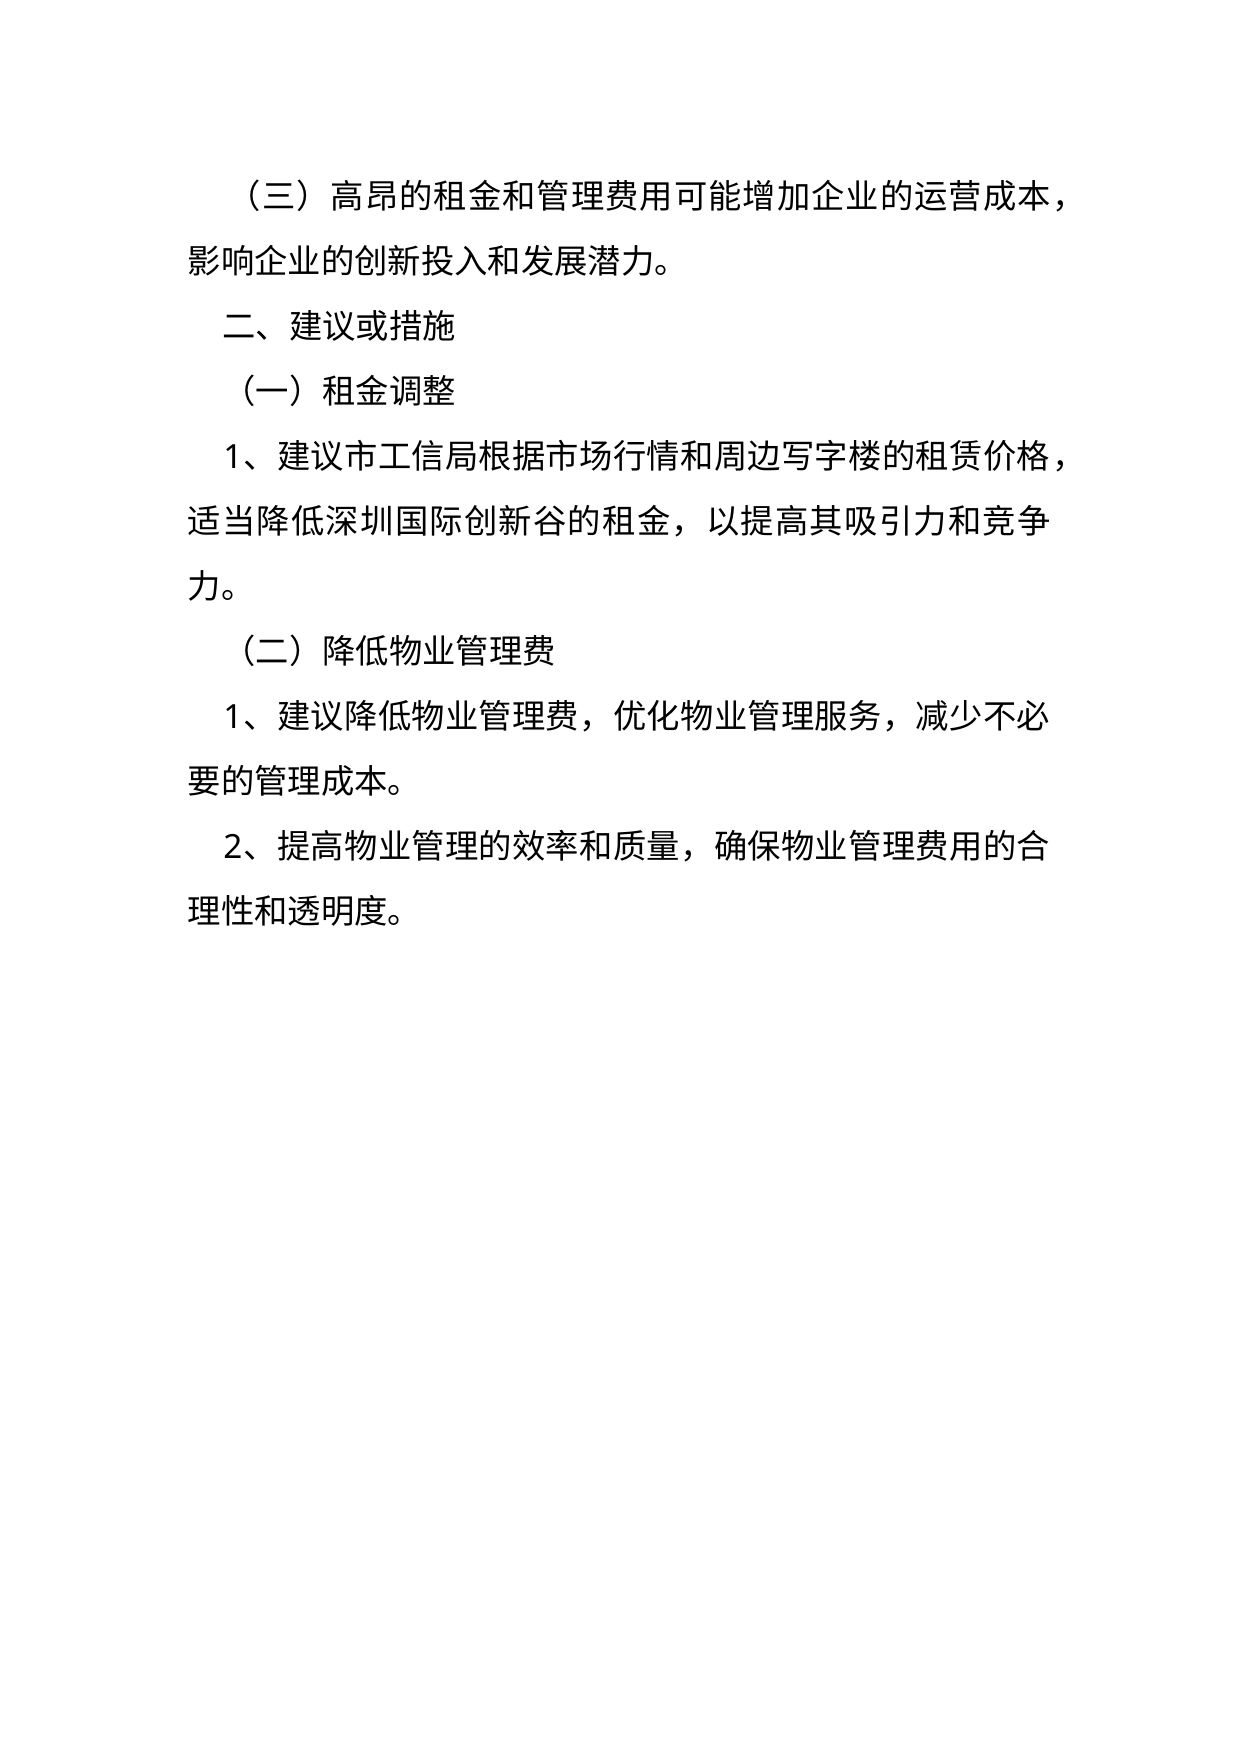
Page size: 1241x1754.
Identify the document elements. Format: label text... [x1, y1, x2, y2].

text （二）降低物业管理费 [187, 617, 1053, 682]
text 1、建议降低物业管理费，优化物业管理服务，减少不必要的管理成本。 [187, 682, 1053, 812]
text 二、建议或措施 [187, 292, 1053, 357]
text 1、建议市工信局根据市场行情和周边写字楼的租赁价格，适当降低深圳国际创新谷的租金，以提高其吸引力和竞争力。 [187, 422, 1053, 617]
text （三）高昂的租金和管理费用可能增加企业的运营成本，影响企业的创新投入和发展潜力。 [187, 162, 1053, 292]
text 2、提高物业管理的效率和质量，确保物业管理费用的合理性和透明度。 [187, 812, 1053, 942]
text （一）租金调整 [187, 357, 1053, 422]
